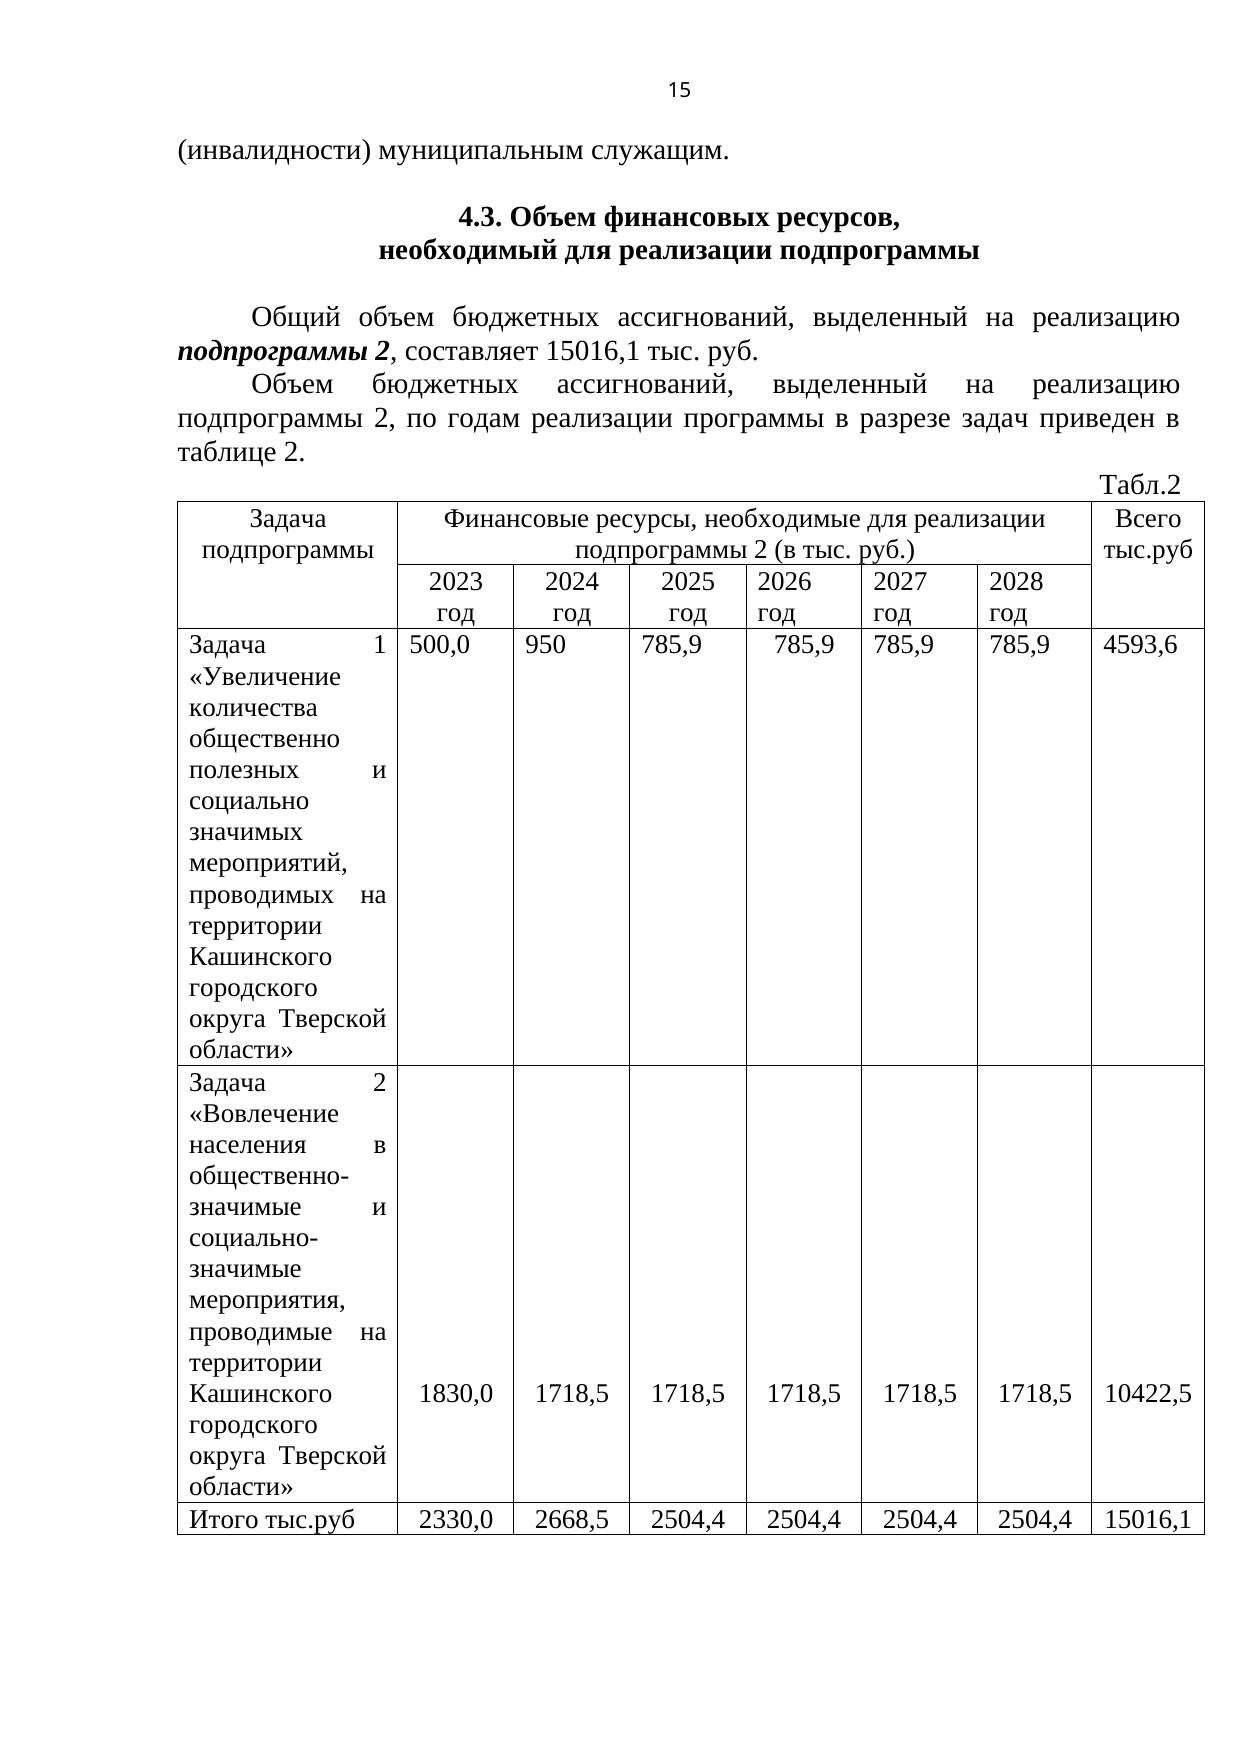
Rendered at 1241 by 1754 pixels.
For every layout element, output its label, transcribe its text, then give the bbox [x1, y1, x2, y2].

table_cell 1718,5 [514, 1066, 629, 1502]
text необходимый для реализации подпрограммы [177, 232, 1181, 266]
table_cell 2025 год [630, 565, 746, 627]
table_cell 2504,4 [978, 1503, 1091, 1534]
table_cell 2504,4 [862, 1503, 977, 1534]
table_cell 1718,5 [630, 1066, 746, 1502]
table_cell 1718,5 [862, 1066, 977, 1502]
table_cell 2504,4 [630, 1503, 746, 1534]
table_cell Итого тыс.руб [178, 1503, 397, 1534]
table_header Задача подпрограммы [178, 502, 397, 627]
table_cell Задача 1 «Увеличение количества общественно полезных и социально значимых мероприятий, проводимых на территории Кашинского городского округа Тверской области» [178, 629, 397, 1064]
table_cell 500,0 [398, 629, 513, 1064]
table_cell 2027 год [862, 565, 977, 627]
text Общий объем бюджетных ассигнований, выделенный на реализацию подпрограммы 2, составляет 15016,1 тыс. руб. [177, 299, 1181, 367]
table_cell 2330,0 [398, 1503, 513, 1534]
table_cell 785,9 [862, 629, 977, 1064]
text 4.3. Объем финансовых ресурсов, [177, 199, 1181, 232]
table_cell 2023 год [398, 565, 513, 627]
table_cell 2668,5 [514, 1503, 629, 1534]
table_cell 785,9 [978, 629, 1091, 1064]
table_cell 1718,5 [747, 1066, 861, 1502]
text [177, 132, 1181, 165]
table_cell 4593,6 [1092, 629, 1204, 1064]
table_cell 785,9 [630, 629, 746, 1064]
table_header Финансовые ресурсы, необходимые для реализации подпрограммы 2 (в тыс. руб.) [398, 502, 1091, 564]
table_cell 15016,1 [1092, 1503, 1204, 1534]
table_header Всего тыс.руб [1092, 502, 1204, 627]
table_cell 1718,5 [978, 1066, 1091, 1502]
table_cell 10422,5 [1092, 1066, 1204, 1502]
table_cell 2024 год [514, 565, 629, 627]
table_cell Задача 2 «Вовлечение населения в общественно-значимые и социально-значимые мероприятия, проводимые на территории Кашинского городского округа Тверской области» [178, 1066, 397, 1502]
table_cell 2026 год [747, 565, 861, 627]
text Объем бюджетных ассигнований, выделенный на реализацию подпрограммы 2, по годам реализации программы в разрезе задач приведен в таблице 2. [177, 367, 1181, 467]
table_cell 785,9 [747, 629, 861, 1064]
text Табл.2 [177, 467, 1181, 501]
table_cell 950 [514, 629, 629, 1064]
table_cell 2028 год [978, 565, 1091, 627]
table_cell 2504,4 [747, 1503, 861, 1534]
table_cell 1830,0 [398, 1066, 513, 1502]
